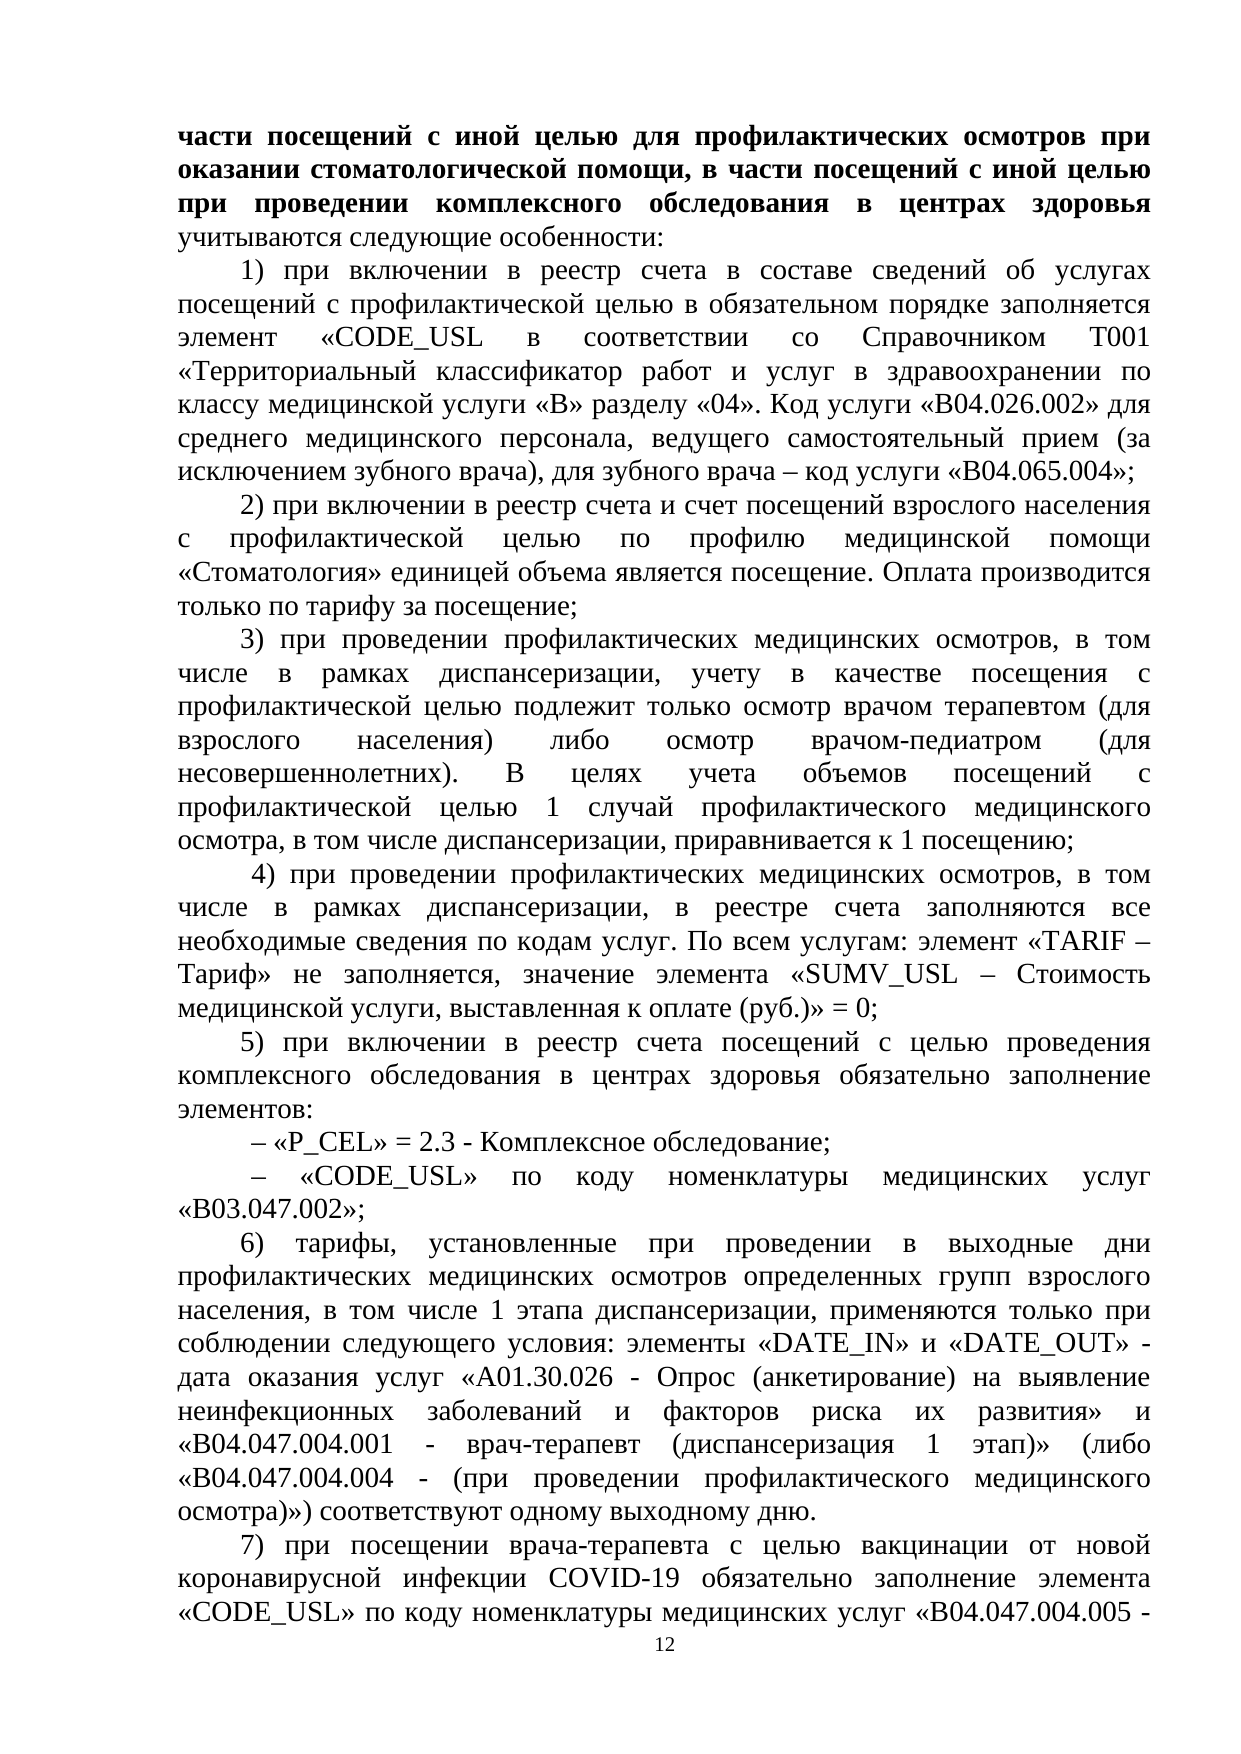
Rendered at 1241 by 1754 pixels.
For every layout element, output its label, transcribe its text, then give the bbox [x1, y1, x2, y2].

text 3) при проведении профилактических медицинских осмотров, в том числе в рамках диспансеризации, учету в качестве посещения с профилактической целью подлежит только осмотр врачом терапевтом (для взрослого населения) либо осмотр врачом-педиатром (для несовершеннолетних). В целях учета объемов посещений с профилактической целью 1 случай профилактического медицинского осмотра, в том числе диспансеризации, приравнивается к 1 посещению; [177, 621, 1152, 856]
text 2) при включении в реестр счета и счет посещений взрослого населения с профилактической целью по профилю медицинской помощи «Стоматология» единицей объема является посещение. Оплата производится только по тарифу за посещение; [177, 487, 1152, 621]
text 4) при проведении профилактических медицинских осмотров, в том числе в рамках диспансеризации, в реестре счета заполняются все необходимые сведения по кодам услуг. По всем услугам: элемент «TARIF – Тариф» не заполняется, значение элемента «SUMV_USL – Стоимость медицинской услуги, выставленная к оплате (руб.)» = 0; [177, 856, 1152, 1024]
text 6) тарифы, установленные при проведении в выходные дни профилактических медицинских осмотров определенных групп взрослого населения, в том числе 1 этапа диспансеризации, применяются только при соблюдении следующего условия: элементы «DATE_IN» и «DATE_OUT» - дата оказания услуг «A01.30.026 - Опрос (анкетирование) на выявление неинфекционных заболеваний и факторов риска их развития» и «B04.047.004.001 - врач-терапевт (диспансеризация 1 этап)» (либо «B04.047.004.004 - (при проведении профилактического медицинского осмотра)») соответствуют одному выходному дню. [177, 1225, 1152, 1527]
text – «CODE_USL» по коду номенклатуры медицинских услуг «В03.047.002»; [177, 1158, 1152, 1225]
text – «P_CEL» = 2.3 - Комплексное обследование; [177, 1124, 1152, 1158]
text 1) при включении в реестр счета в составе сведений об услугах посещений с профилактической целью в обязательном порядке заполняется элемент «CODE_USL в соответствии со Справочником T001 «Территориальный классификатор работ и услуг в здравоохранении по классу медицинской услуги «В» разделу «04». Код услуги «В04.026.002» для среднего медицинского персонала, ведущего самостоятельный прием (за исключением зубного врача), для зубного врача – код услуги «B04.065.004»; [177, 252, 1152, 487]
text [177, 1527, 1152, 1627]
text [177, 118, 1152, 252]
text 5) при включении в реестр счета посещений с целью проведения комплексного обследования в центрах здоровья обязательно заполнение элементов: [177, 1024, 1152, 1124]
